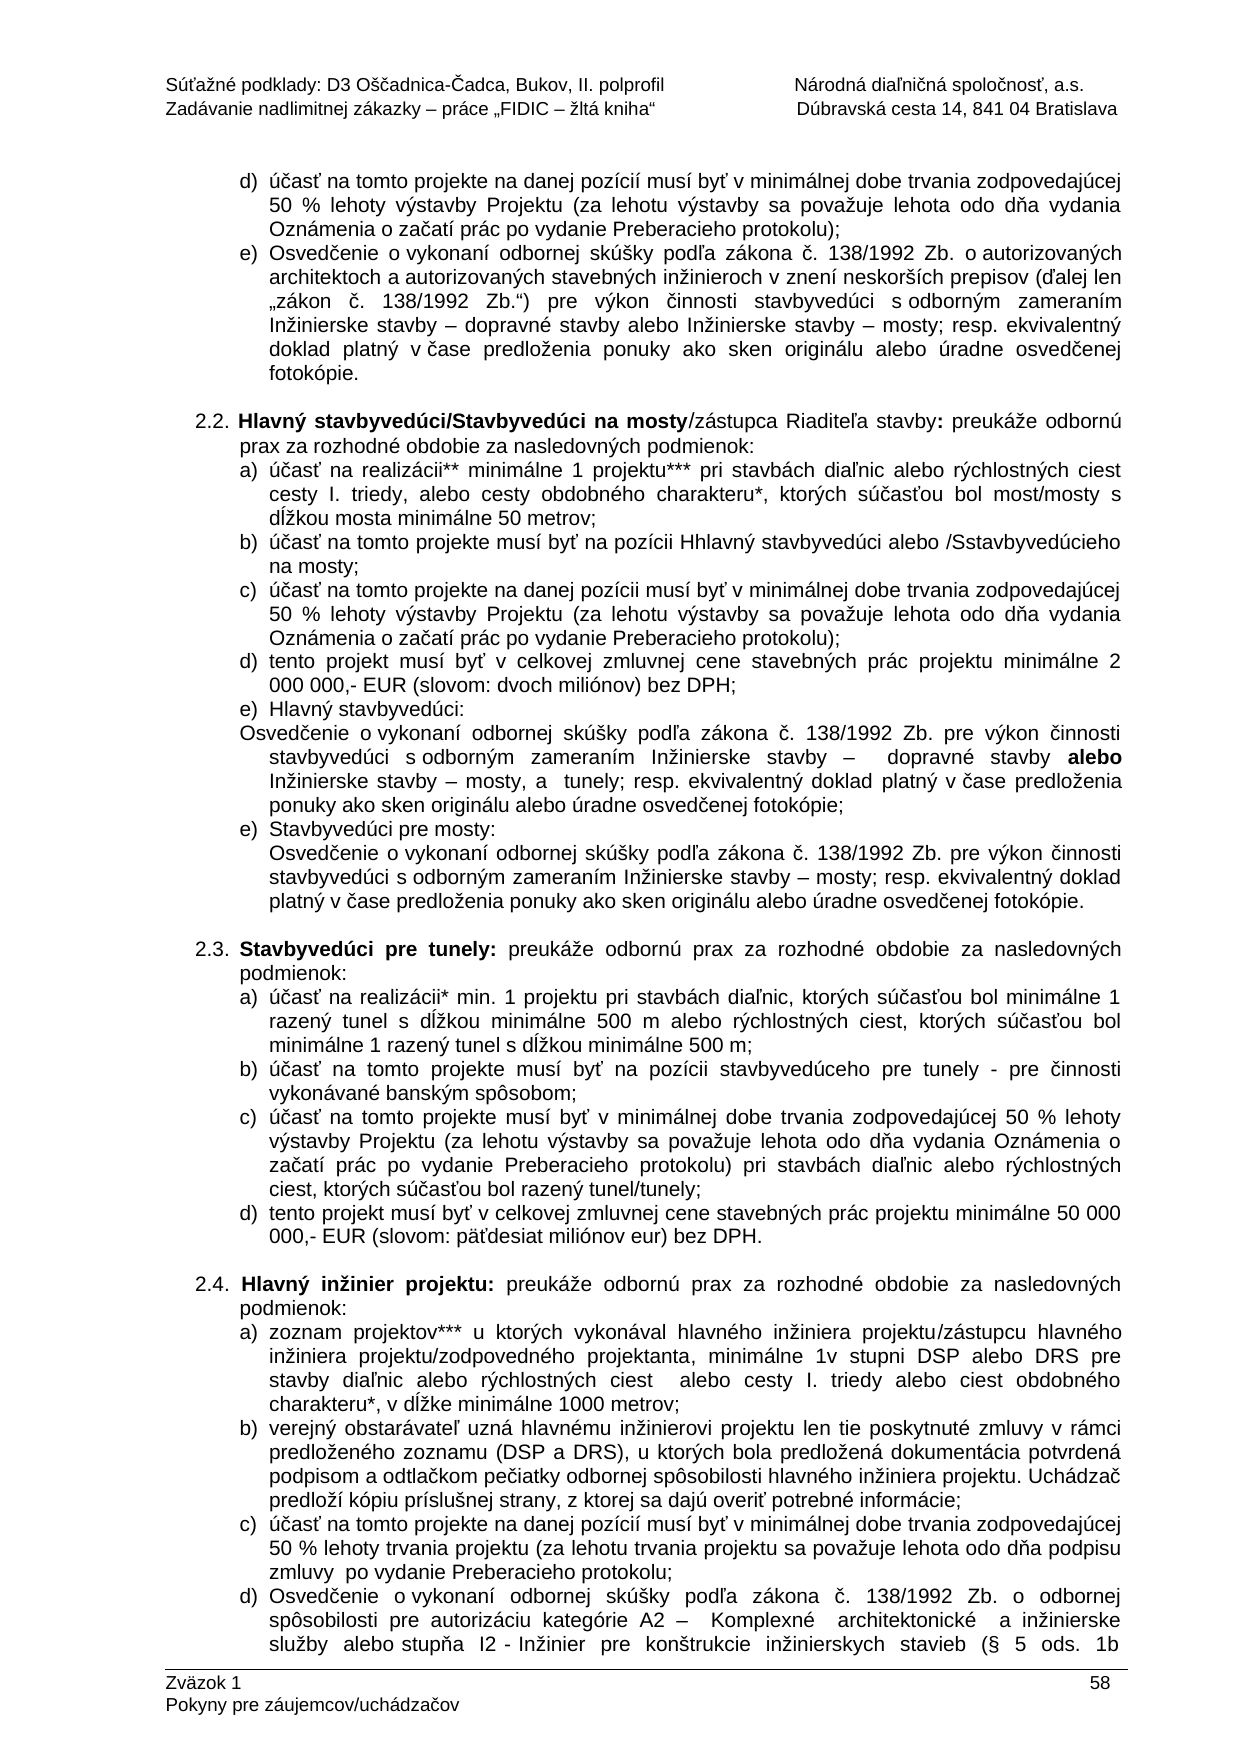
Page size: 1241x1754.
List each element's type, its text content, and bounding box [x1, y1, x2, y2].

text c) účasť na tomto projekte na danej pozícii musí byť v minimálnej dobe trvania zodpovedajúcej 50 % lehoty výstavby Projektu (za lehotu výstavby sa považuje lehota odo dňa vydania Oznámenia o začatí prác po vydanie Preberacieho protokolu); [239, 577, 1122, 649]
text 2.2. Hlavný stavbyvedúci/Stavbyvedúci na mosty/zástupca Riaditeľa stavby: preukáže odbornú prax za rozhodné obdobie za nasledovných podmienok: [195, 408, 1122, 458]
text b) účasť na tomto projekte musí byť na pozícii lavný stavbyvedúcitavbyvedúc na mosty; [239, 529, 1122, 577]
text d) účasť na tomto projekte na danej pozícií musí byť v minimálnej dobe trvania zodpovedajúcej 50 % lehoty výstavby Projektu (za lehotu výstavby sa považuje lehota odo dňa vydania Oznámenia o začatí prác po vydanie Preberacieho protokolu); [239, 169, 1122, 241]
text b) účasť na tomto projekte musí byť na pozícii stavbyvedúceho pre tunely - pre činnosti vykonávané banským spôsobom; [224, 1057, 1122, 1104]
text 2.3. Stavbyvedúci pre tunely: preukáže odbornú prax za rozhodné obdobie za nasledovných podmienok: [195, 937, 1122, 985]
text d) tento projekt musí byť v celkovej zmluvnej cene stavebných prác projektu minimálne 50 000 000,- EUR (slovom: päťdesiat miliónov eur) bez DPH. [224, 1200, 1122, 1248]
text c) účasť na tomto projekte musí byť v minimálnej dobe trvania zodpovedajúcej 50 % lehoty výstavby Projektu (za lehotu výstavby sa považuje lehota odo dňa vydania Oznámenia o začatí prác po vydanie Preberacieho protokolu) pri stavbách diaľnic alebo rýchlostných ciest, ktorých súčasťou bol razený tunel/tunely; [224, 1104, 1122, 1200]
text Osvedčenie o vykonaní odbornej skúšky podľa zákona č. 138/1992 Zb. pre výkon činnosti stavbyvedúci s odborným zameraním Inžinierske stavby –mosty; resp. ekvivalentný doklad platný v čase predloženia ponuky ako sken originálu alebo úradne osvedčenej fotokópie; [239, 721, 1122, 817]
text 2.4. Hlavný inžinier projektu: preukáže odbornú prax za rozhodné obdobie za nasledovných podmienok: [195, 1272, 1122, 1320]
text d) tento projekt musí byť v celkovej zmluvnej cene stavebných prác projektu minimálne 2 000 000,- EUR (slovom: dvoch miliónov) bez DPH; [239, 649, 1122, 697]
text a) zoznam projektov*** u ktorých vykonával hlavného inžiniera projektu/zástupcu hlavného inžiniera projektu/zodpovedného projektanta, minimálne 1v stupni DSP alebo DRS pre stavby diaľnic alebo rýchlostných ciest alebo cesty I. triedy alebo ciest obdobného charakteru*, v dĺžke minimálne 1000 metrov; [239, 1320, 1122, 1416]
text e) Osvedčenie o vykonaní odbornej skúšky podľa zákona č. 138/1992 Zb. o autorizovaných architektoch a autorizovaných stavebných inžinieroch v znení neskorších prepisov (ďalej len „zákon č. 138/1992 Zb.“) pre výkon činnosti stavbyvedúci s odborným zameraním Inžinierske stavby – dopravné stavby alebo Inžinierske stavby – mosty; resp. ekvivalentný doklad platný v čase predloženia ponuky ako sken originálu alebo úradne osvedčenej fotokópie. [239, 241, 1122, 384]
text a) účasť na realizácii** minimálne 1 projektu*** pri stavbách diaľnic alebo rýchlostných ciest cesty I. triedy, alebo cesty obdobného charakteru*, ktorých súčasťou bol most/mosty s dĺžkou mosta minimálne 50 metrov; [239, 458, 1122, 529]
text a) účasť na realizácii* min. 1 projektu pri stavbách diaľnic, ktorých súčasťou bol minimálne 1 razený tunel s dĺžkou minimálne 500 m alebo rýchlostných ciest, ktorých súčasťou bol minimálne 1 razený tunel s dĺžkou minimálne 500 m; [224, 985, 1122, 1057]
text b) verejný obstarávateľ uzná hlavnému inžinierovi projektu len tie poskytnuté zmluvy v rámci predloženého zoznamu (DSP a DRS), u ktorých bola predložená dokumentácia potvrdená podpisom a odtlačkom pečiatky odbornej spôsobilosti hlavného inžiniera projektu. Uchádzač predloží kópiu príslušnej strany, z ktorej sa dajú overiť potrebné informácie; [239, 1416, 1122, 1512]
text e) [239, 697, 1122, 721]
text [239, 1584, 1122, 1656]
